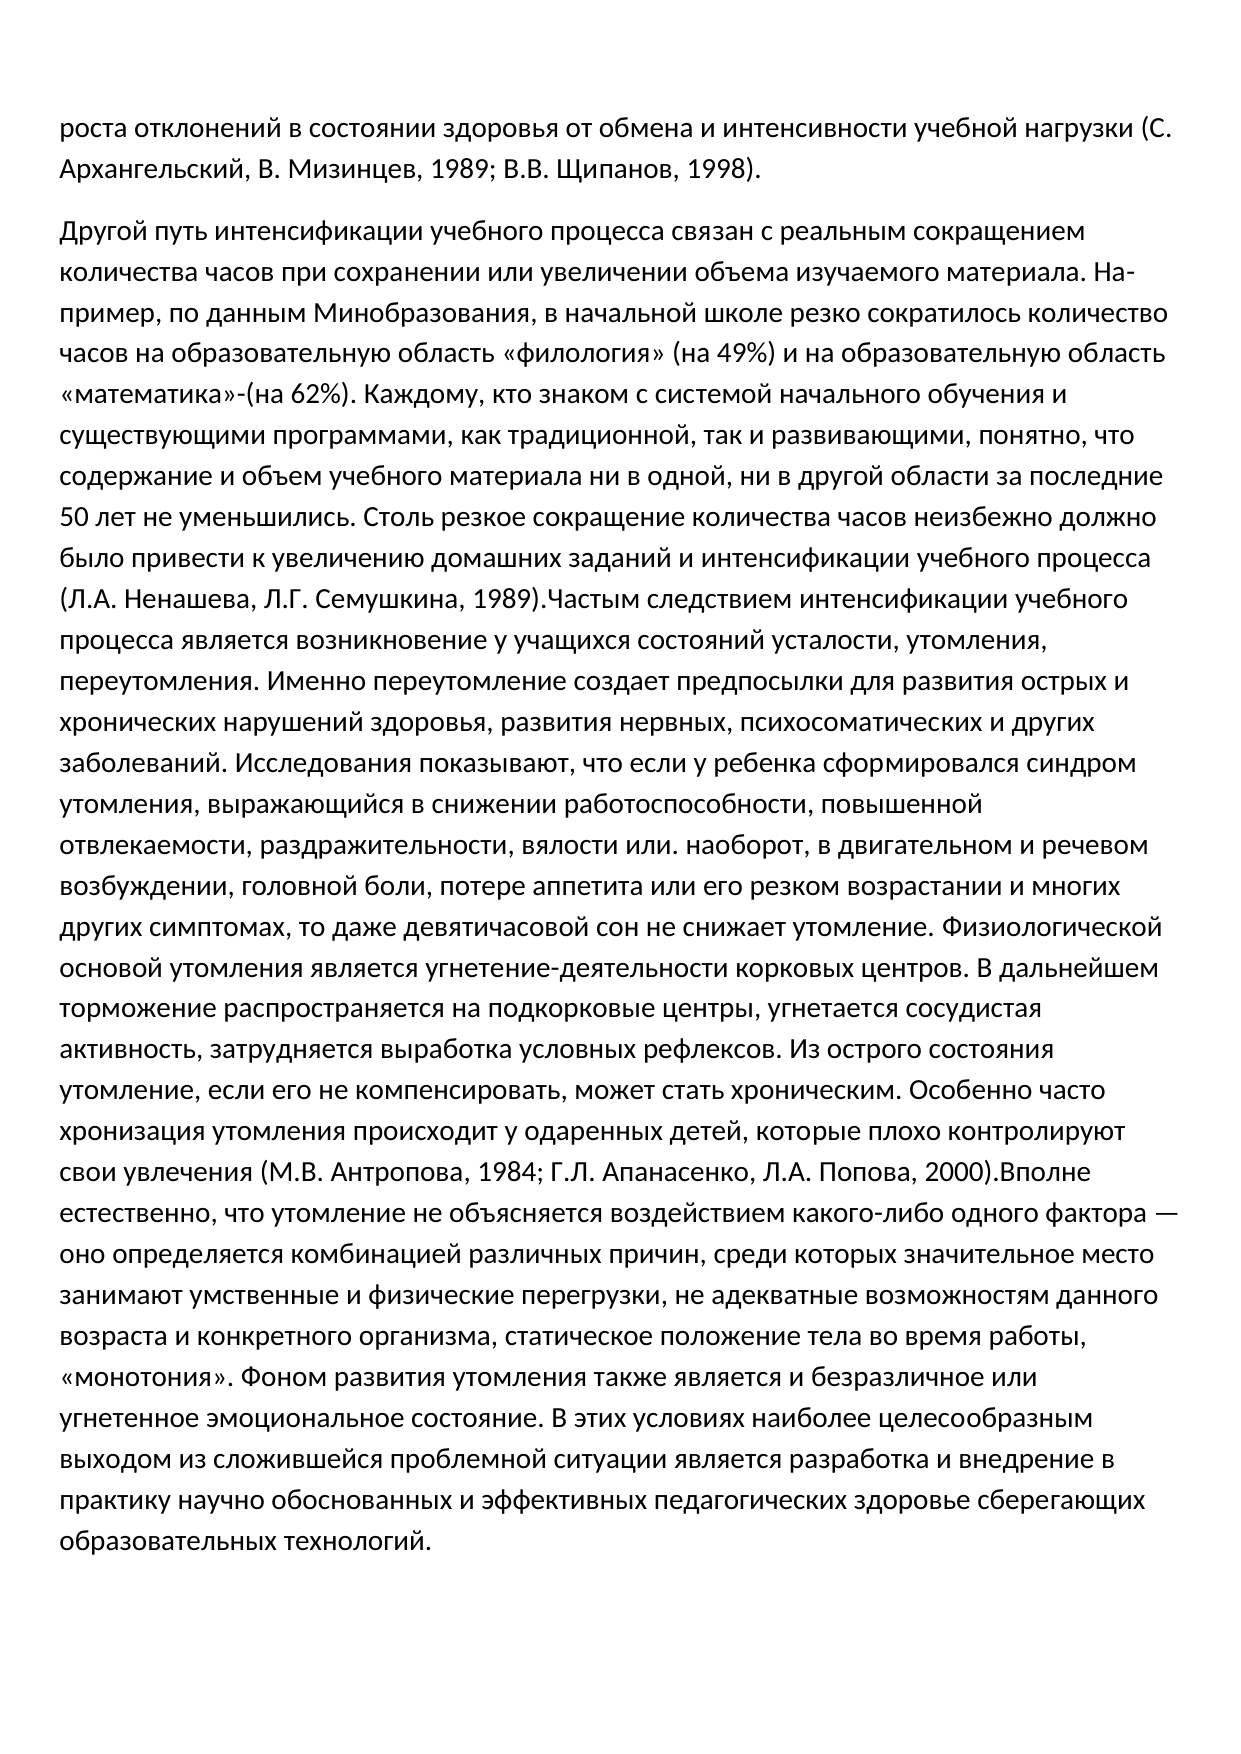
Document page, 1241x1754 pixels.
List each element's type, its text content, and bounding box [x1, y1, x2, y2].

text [59, 109, 1181, 186]
text Другой путь интенсификации учебного процесса связан с реальным сокращением количества часов при сохранении или увеличении объема изучаемого материала. Например, по данным Минобразования, в начальной школе резко сократилось количество часов на образовательную область «филология» (на 49%) и на образовательную область «математика»-(на 62%). Каждому, кто знаком с системой начального обучения и существующими программами, как традиционной, так и развивающими, понятно, что содержание и объем учебного материала ни в одной, ни в другой области за последние 50 лет не уменьшились. Столь резкое сокращение количества часов неизбежно должно было привести к увеличению домашних заданий и интенсификации учебного процесса (Л.А. Ненашева, Л.Г. Семушкина, 1989).Частым следствием интенсификации учебного процесса является возникновение у учащихся состояний усталости, утомления, переутомления. Именно переутомление создает предпосылки для развития острых и хронических нарушений здоровья, развития нервных, психосоматических и других заболеваний. Исследования показывают, что если у ребенка сформировался синдром утомления, выражающийся в снижении работоспособности, повышенной отвлекаемости, раздражительности, вялости или. наоборот, в двигательном и речевом возбуждении, головной боли, потере аппетита или его резком возрастании и многих других симптомах, то даже девятичасовой сон не снижает утомление. Физиологической основой утомления является угнетение-деятельности корковых центров. В дальнейшем торможение распространяется на подкорковые центры, угнетается сосудистая активность, затрудняется выработка условных рефлексов. Из острого состояния утомление, если его не компенсировать, может стать хроническим. Особенно часто хронизация утомления происходит у одаренных детей, которые плохо контролируют свои увлечения (М.В. Антропова, 1984; Г.Л. Апанасенко, Л.А. Попова, 2000).Вполне естественно, что утомление не объясняется воздействием какого-либо одного фактора — оно определяется комбинацией различных причин, среди которых значительное место занимают умственные и физические перегрузки, не адекватные возможностям данного возраста и конкретного организма, статическое положение тела во время работы, «монотония». Фоном развития утомления также является и безразличное или угнетенное эмоциональное состояние. В этих условиях наиболее целесообразным выходом из сложившейся проблемной ситуации является разработка и внедрение в практику научно обоснованных и эффективных педагогических здоровье сберегающих образовательных технологий. [59, 212, 1181, 1557]
